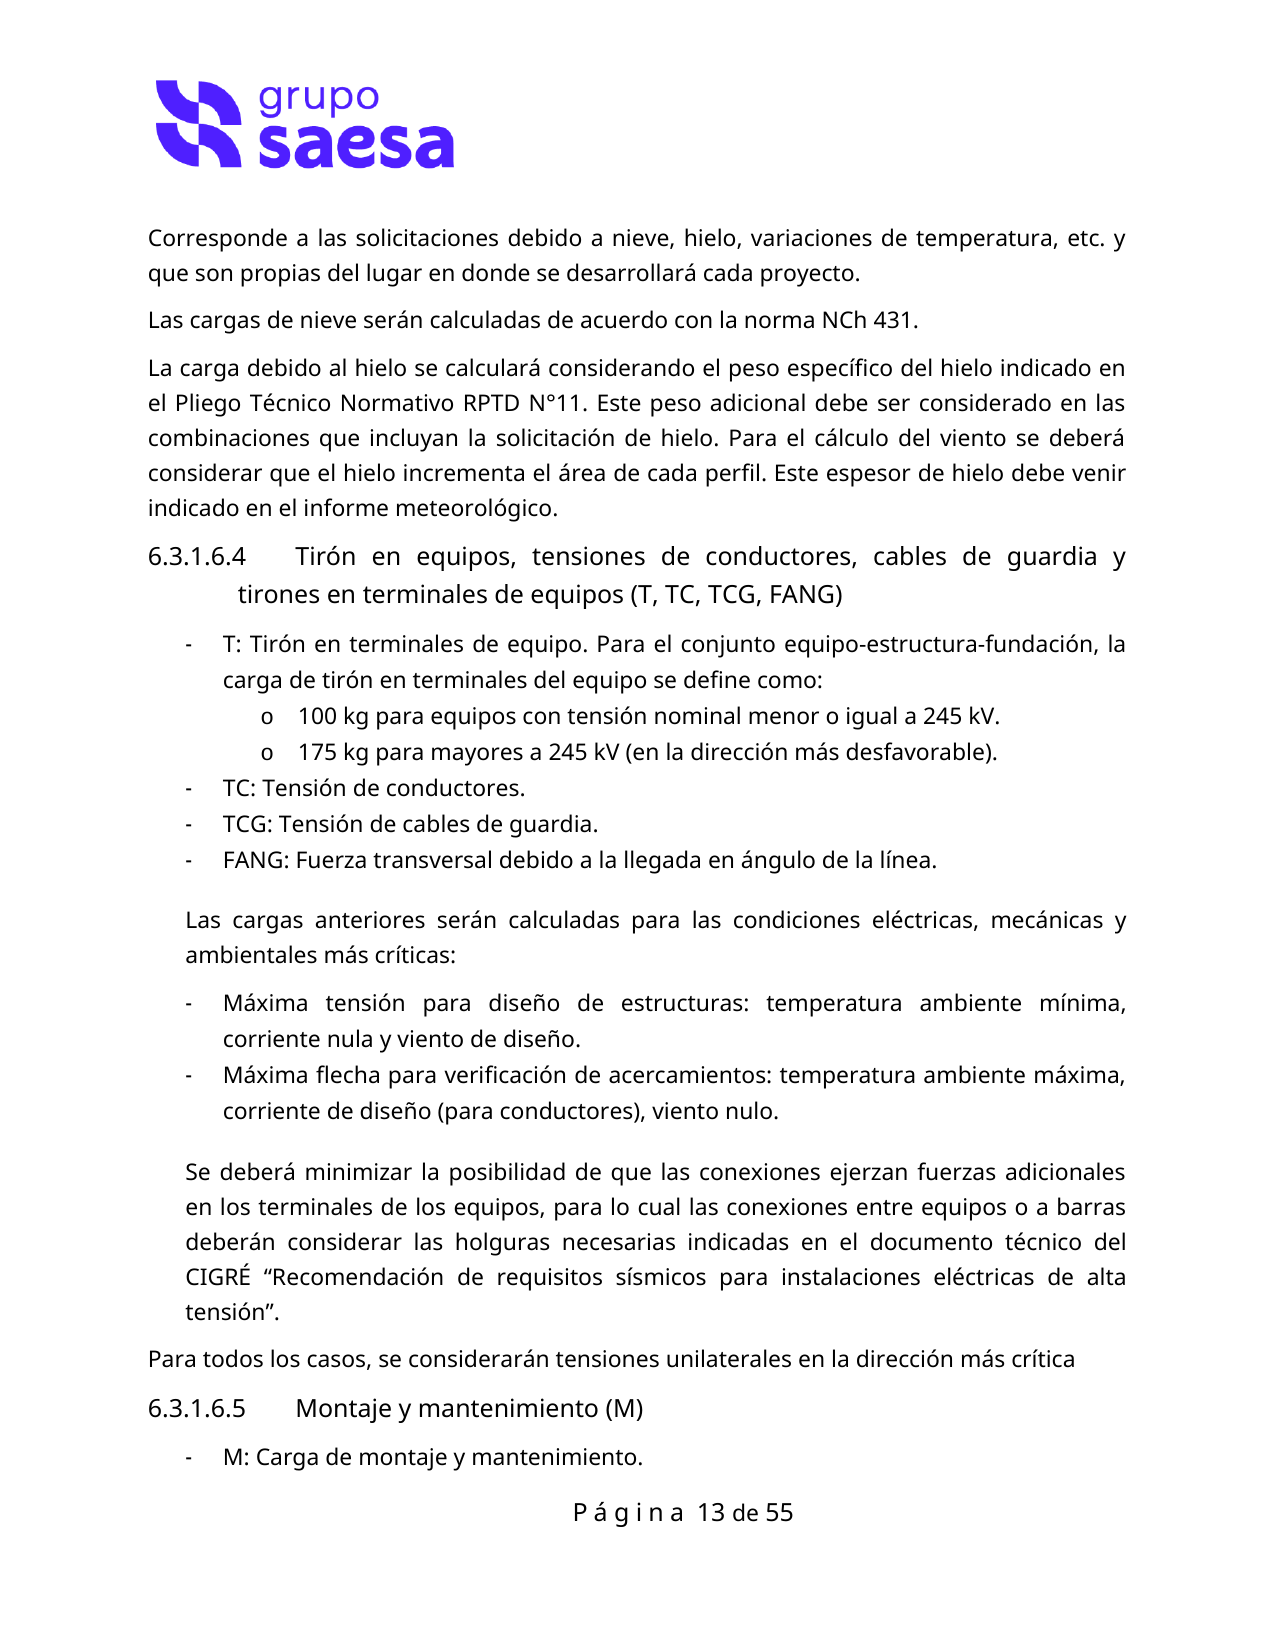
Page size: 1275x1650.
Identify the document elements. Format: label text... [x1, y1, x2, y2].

text La carga debido al hielo se calculará considerando el peso específico del hielo indicado en el Pliego Técnico Normativo RPTD N°11. Este peso adicional debe ser considerado en las combinaciones que incluyan la solicitación de hielo. Para el cálculo del viento se deberá considerar que el hielo incrementa el área de cada perfil. Este espesor de hielo debe venir indicado en el informe meteorológico. [148, 351, 1127, 523]
list FANG: Fuerza transversal debido a la llegada en ángulo de la línea. [185, 843, 1127, 875]
list Máxima flecha para verificación de acercamientos: temperatura ambiente máxima, corriente de diseño (para conductores), viento nulo. [185, 1059, 1127, 1126]
list Máxima tensión para diseño de estructuras: temperatura ambiente mínima, corriente nula y viento de diseño. [185, 987, 1127, 1054]
list 175 kg para mayores a 245 kV (en la dirección más desfavorable). [260, 736, 1127, 767]
text Se deberá minimizar la posibilidad de que las conexiones ejerzan fuerzas adicionales en los terminales de los equipos, para lo cual las conexiones entre equipos o a barras deberán considerar las holguras necesarias indicadas en el documento técnico del CIGRÉ “Recomendación de requisitos sísmicos para instalaciones eléctricas de alta tensión”. [185, 1156, 1127, 1327]
picture [147, 73, 458, 171]
list 100 kg para equipos con tensión nominal menor o igual a 245 kV. [260, 699, 1127, 731]
text Corresponde a las solicitaciones debido a nieve, hielo, variaciones de temperatura, etc. y que son propias del lugar en donde se desarrollará cada proyecto. [148, 221, 1127, 288]
text Las cargas anteriores serán calculadas para las condiciones eléctricas, mecánicas y ambientales más críticas: [185, 904, 1127, 971]
list TCG: Tensión de cables de guardia. [185, 808, 1127, 839]
text Para todos los casos, se considerarán tensiones unilaterales en la dirección más crítica [148, 1343, 1127, 1374]
list M: Carga de montaje y mantenimiento. [185, 1441, 1127, 1473]
text Las cargas de nieve serán calculadas de acuerdo con la norma NCh 431. [148, 304, 1127, 335]
subtitle Tirón en equipos, tensiones de conductores, cables de guardia y tirones en terminales de equipos (T, TC, TCG, FANG) [148, 539, 1127, 611]
subtitle Montaje y mantenimiento (M) [148, 1391, 1127, 1425]
list TC: Tensión de conductores. [185, 772, 1127, 803]
list T: Tirón en terminales de equipo. Para el conjunto equipo-estructura-fundación, la carga de tirón en terminales del equipo se define como: [185, 628, 1127, 695]
